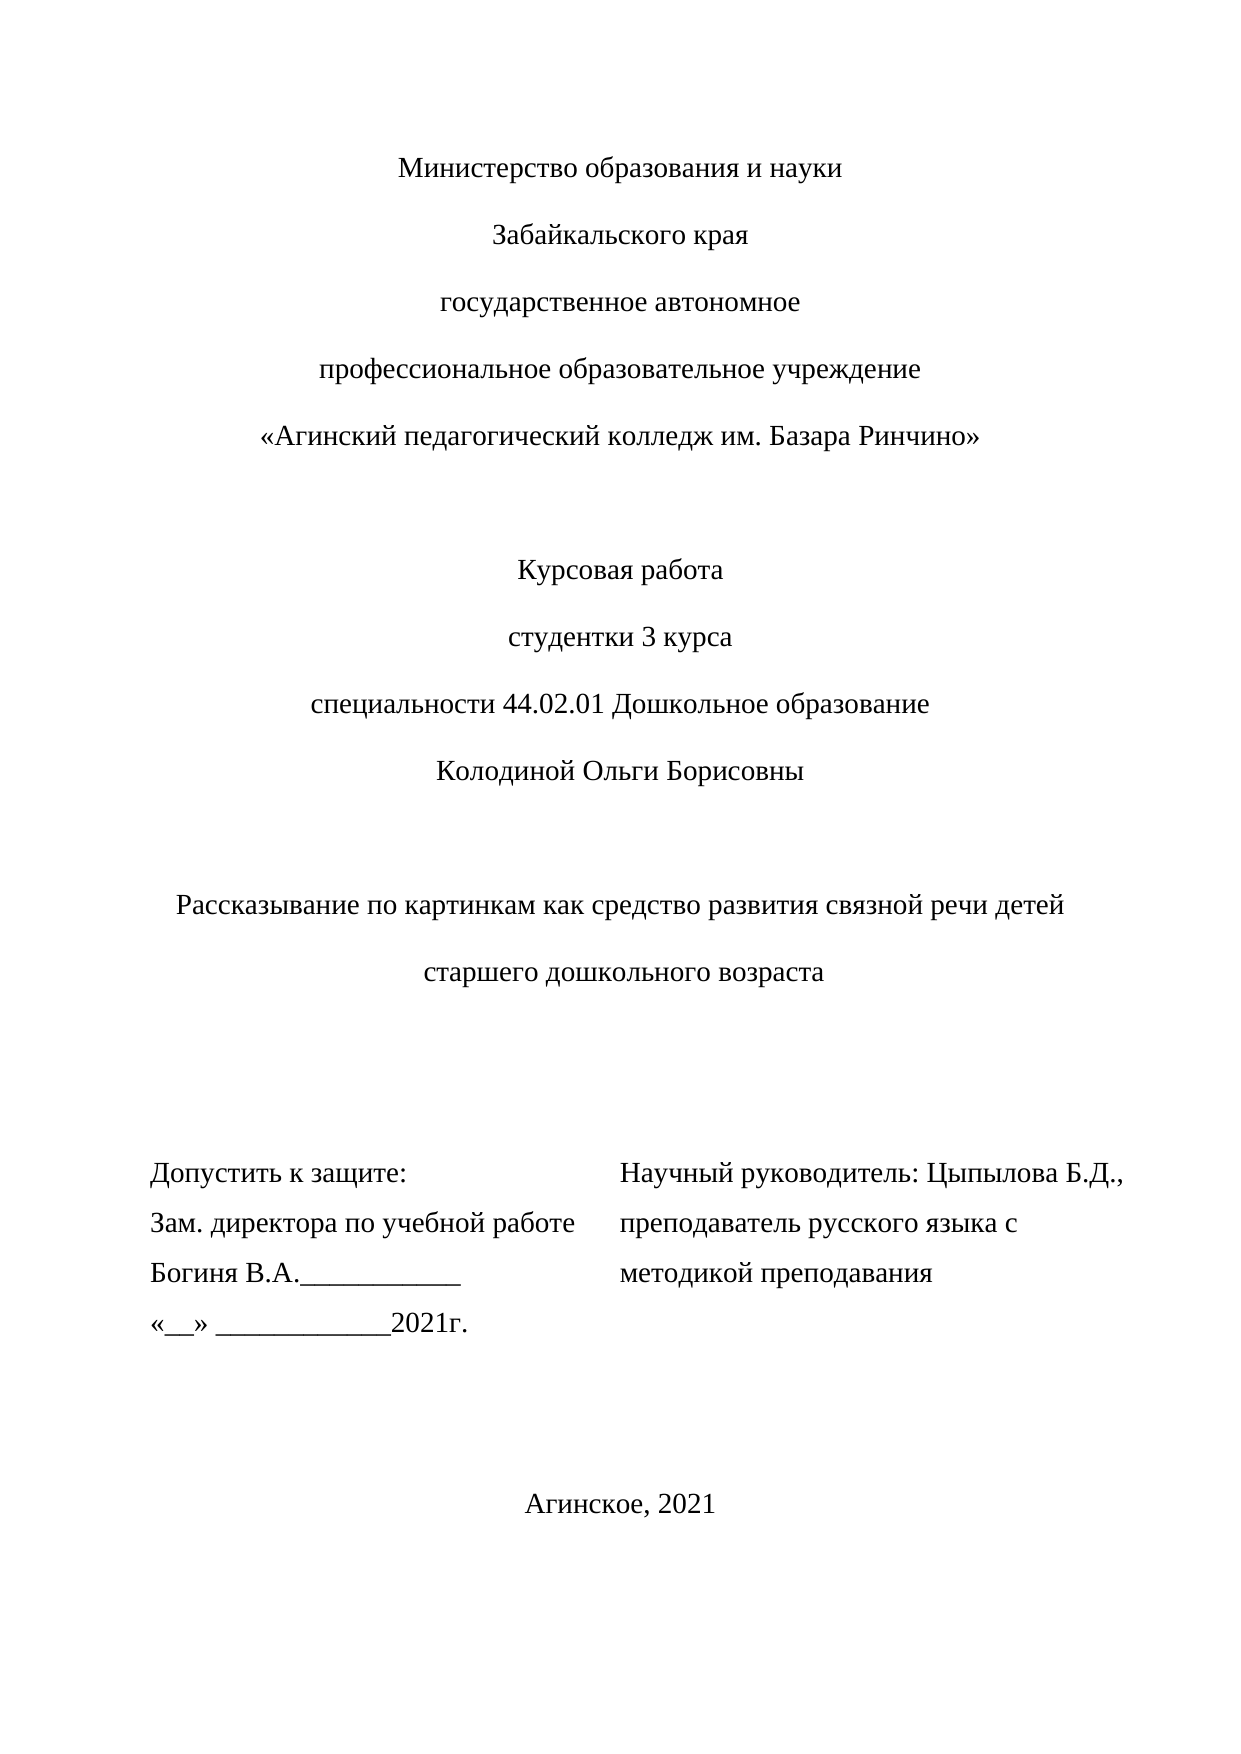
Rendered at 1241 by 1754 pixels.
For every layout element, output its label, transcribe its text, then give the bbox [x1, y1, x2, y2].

text Министерство образования и науки [150, 150, 1090, 183]
table_header Научный руководитель: Цыпылова Б.Д., преподаватель русского языка с методикой преподавания [608, 1155, 1142, 1352]
text государственное автономное [150, 284, 1090, 317]
text Агинское, 2021 [150, 1486, 1090, 1520]
table_header Допустить к защите: Зам. директора по учебной работе Богиня В.А.___________ «__» ____________2021г. [139, 1155, 608, 1352]
text специальности 44.02.01 Дошкольное образование [150, 686, 1090, 719]
text Забайкальского края [150, 217, 1090, 251]
text Курсовая работа [150, 552, 1090, 585]
text студентки 3 курса [150, 619, 1090, 652]
text Рассказывание по картинкам как средство развития связной речи детей [150, 887, 1090, 920]
text профессиональное образовательное учреждение [150, 351, 1090, 384]
text «Агинский педагогический колледж им. Базара Ринчино» [150, 418, 1090, 451]
text старшего дошкольного возраста [150, 954, 1090, 987]
text Колодиной Ольги Борисовны [150, 753, 1090, 786]
